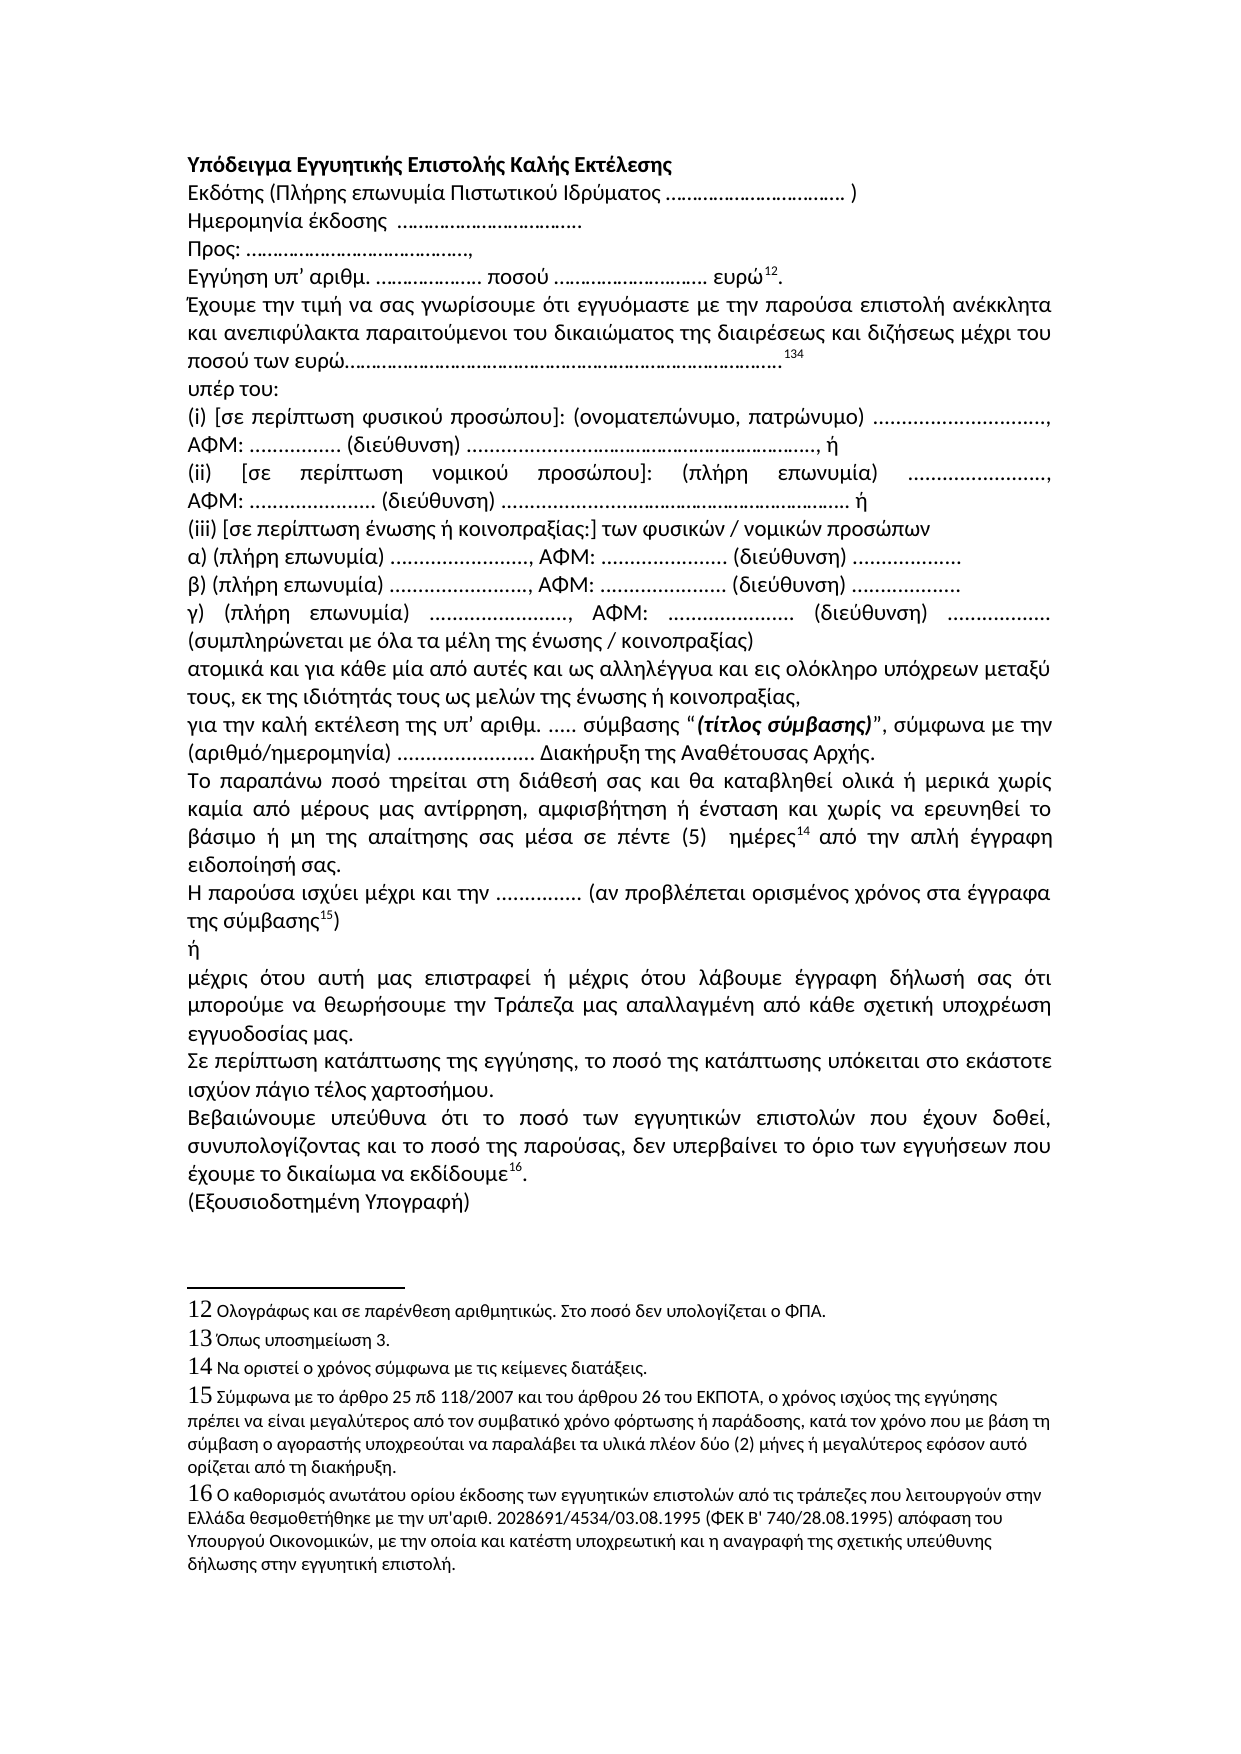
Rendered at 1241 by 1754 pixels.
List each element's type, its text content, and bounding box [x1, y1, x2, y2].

text Εκδότης (Πλήρης επωνυμία Πιστωτικού Ιδρύματος ……………………………. ) [187, 178, 1053, 206]
text Το παραπάνω ποσό τηρείται στη διάθεσή σας και θα καταβληθεί ολικά ή μερικά χωρίς καμία από μέρους μας αντίρρηση, αμφισβήτηση ή ένσταση και χωρίς να ερευνηθεί το βάσιμο ή μη της απαίτησης σας μέσα σε πέντε (5) ημέρες από την απλή έγγραφη ειδοποίησή σας. [187, 766, 1053, 878]
text Η παρούσα ισχύει μέχρι και την ............... (αν προβλέπεται ορισμένος χρόνος στα έγγραφα της σύμβασης) [187, 878, 1053, 934]
text (ii) [σε περίπτωση νομικού προσώπου]: (πλήρη επωνυμία) ........................, ΑΦΜ: ...................... (διεύθυνση) .......................………………………………….. ή [187, 458, 1053, 514]
text μέχρις ότου αυτή μας επιστραφεί ή μέχρις ότου λάβουμε έγγραφη δήλωσή σας ότι μπορούμε να θεωρήσουμε την Τράπεζα μας απαλλαγμένη από κάθε σχετική υποχρέωση εγγυοδοσίας μας. [187, 963, 1053, 1047]
text (i) [σε περίπτωση φυσικού προσώπου]: (ονοματεπώνυμο, πατρώνυμο) .............................., ΑΦΜ: ................ (διεύθυνση) .......................………………………………….., ή [187, 402, 1053, 458]
text Εγγύηση υπ’ αριθμ. ……………….. ποσού ………………….……. ευρώ. [187, 262, 1053, 290]
text γ) (πλήρη επωνυμία) ........................, ΑΦΜ: ...................... (διεύθυνση) .................. (συμπληρώνεται με όλα τα μέλη της ένωσης / κοινοπραξίας) [187, 598, 1053, 654]
text Υπόδειγμα Εγγυητικής Επιστολής Καλής Εκτέλεσης [187, 150, 1053, 178]
text (iii) [σε περίπτωση ένωσης ή κοινοπραξίας:] των φυσικών / νομικών προσώπων [187, 514, 1053, 542]
text ή [187, 934, 1053, 963]
text για την καλή εκτέλεση της υπ’ αριθμ. ..... σύμβασης “(τίτλος σύμβασης)”, σύμφωνα με την (αριθμό/ημερομηνία) ........................ Διακήρυξη της Αναθέτουσας Αρχής. [187, 710, 1053, 766]
text Ημερομηνία έκδοσης …………………………….. [187, 206, 1053, 234]
text β) (πλήρη επωνυμία) ........................, ΑΦΜ: ...................... (διεύθυνση) ................... [187, 570, 1053, 598]
text ατομικά και για κάθε μία από αυτές και ως αλληλέγγυα και εις ολόκληρο υπόχρεων μεταξύ τους, εκ της ιδιότητάς τους ως μελών της ένωσης ή κοινοπραξίας, [187, 654, 1053, 710]
text Έχουμε την τιμή να σας γνωρίσουμε ότι εγγυόμαστε με την παρούσα επιστολή ανέκκλητα και ανεπιφύλακτα παραιτούμενοι του δικαιώματος της διαιρέσεως και διζήσεως μέχρι του ποσού των ευρώ………………………………………………………………………..4 [187, 290, 1053, 374]
text (Εξουσιοδοτημένη Υπογραφή) [187, 1187, 1053, 1215]
text α) (πλήρη επωνυμία) ........................, ΑΦΜ: ...................... (διεύθυνση) ................... [187, 542, 1053, 570]
text Σε περίπτωση κατάπτωσης της εγγύησης, το ποσό της κατάπτωσης υπόκειται στο εκάστοτε ισχύον πάγιο τέλος χαρτοσήμου. [187, 1047, 1053, 1103]
text Βεβαιώνουμε υπεύθυνα ότι το ποσό των εγγυητικών επιστολών που έχουν δοθεί, συνυπολογίζοντας και το ποσό της παρούσας, δεν υπερβαίνει το όριο των εγγυήσεων που έχουμε το δικαίωμα να εκδίδουμε. [187, 1103, 1053, 1187]
text Προς: ……………………………………, [187, 234, 1053, 262]
text υπέρ του: [187, 374, 1053, 402]
